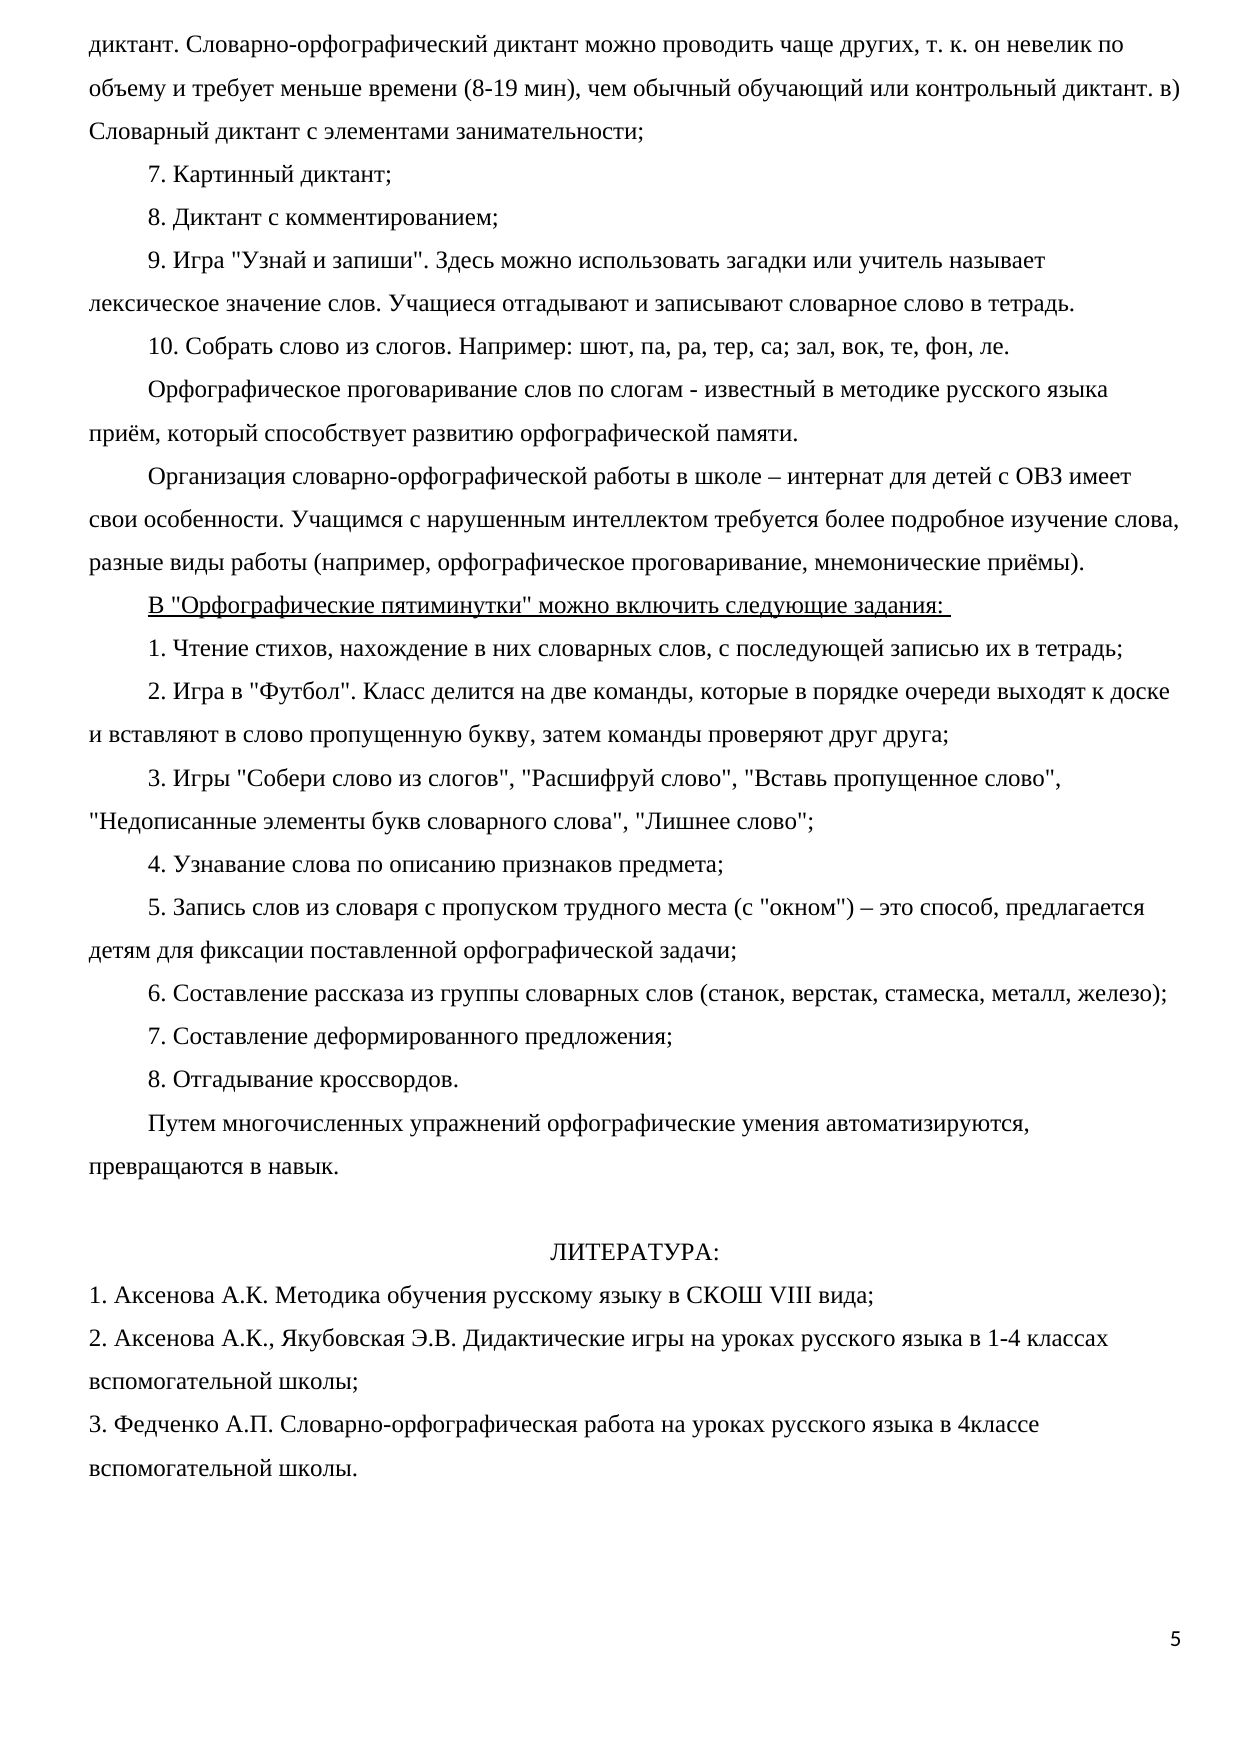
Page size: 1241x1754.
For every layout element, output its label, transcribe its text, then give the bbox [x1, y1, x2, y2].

text 2. Игра в "Футбол". Класс делится на две команды, которые в порядке очереди выходят к доске и вставляют в слово пропущенную букву, затем команды проверяют друг друга; [89, 676, 1181, 748]
text 1. Чтение стихов, нахождение в них словарных слов, с последующей записью их в тетрадь; [89, 633, 1181, 662]
text 8. Отгадывание кроссвордов. [89, 1064, 1181, 1093]
text 1. Аксенова А.К. Методика обучения русскому языку в СКОШ VIII вида; [89, 1280, 1181, 1309]
text 9. Игра "Узнай и запиши". Здесь можно использовать загадки или учитель называет лексическое значение слов. Учащиеся отгадывают и записывают словарное слово в тетрадь. [89, 245, 1181, 317]
text 7. Картинный диктант; [89, 159, 1181, 188]
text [89, 29, 1181, 144]
text В "Орфографические пятиминутки" можно включить следующие задания: [89, 590, 1181, 619]
text 4. Узнавание слова по описанию признаков предмета; [89, 849, 1181, 878]
text Путем многочисленных упражнений орфографические умения автоматизируются, превращаются в навык. [89, 1108, 1181, 1179]
text ЛИТЕРАТУРА: [89, 1237, 1181, 1266]
text Организация словарно-орфографической работы в школе – интернат для детей с ОВЗ имеет свои особенности. Учащимся с нарушенным интеллектом требуется более подробное изучение слова, разные виды работы (например, орфографическое проговаривание, мнемонические приёмы). [89, 461, 1181, 576]
text 3. Федченко А.П. Словарно-орфографическая работа на уроках русского языка в 4классе вспомогательной школы. [89, 1409, 1181, 1481]
text 5. Запись слов из словаря с пропуском трудного места (с "окном") – это способ, предлагается детям для фиксации поставленной орфографической задачи; [89, 892, 1181, 964]
text Орфографическое проговаривание слов по слогам - известный в методике русского языка приём, который способствует развитию орфографической памяти. [89, 374, 1181, 446]
text 10. Собрать слово из слогов. Например: шют, па, ра, тер, са; зал, вок, те, фон, ле. [89, 331, 1181, 360]
text 8. Диктант с комментированием; [89, 202, 1181, 231]
text 6. Составление рассказа из группы словарных слов (станок, верстак, стамеска, металл, железо); [89, 978, 1181, 1007]
text 3. Игры "Собери слово из слогов", "Расшифруй слово", "Вставь пропущенное слово", "Недописанные элементы букв словарного слова", "Лишнее слово"; [89, 763, 1181, 834]
text 7. Составление деформированного предложения; [89, 1021, 1181, 1050]
text 2. Аксенова А.К., Якубовская Э.В. Дидактические игры на уроках русского языка в 1-4 классах вспомогательной школы; [89, 1323, 1181, 1395]
